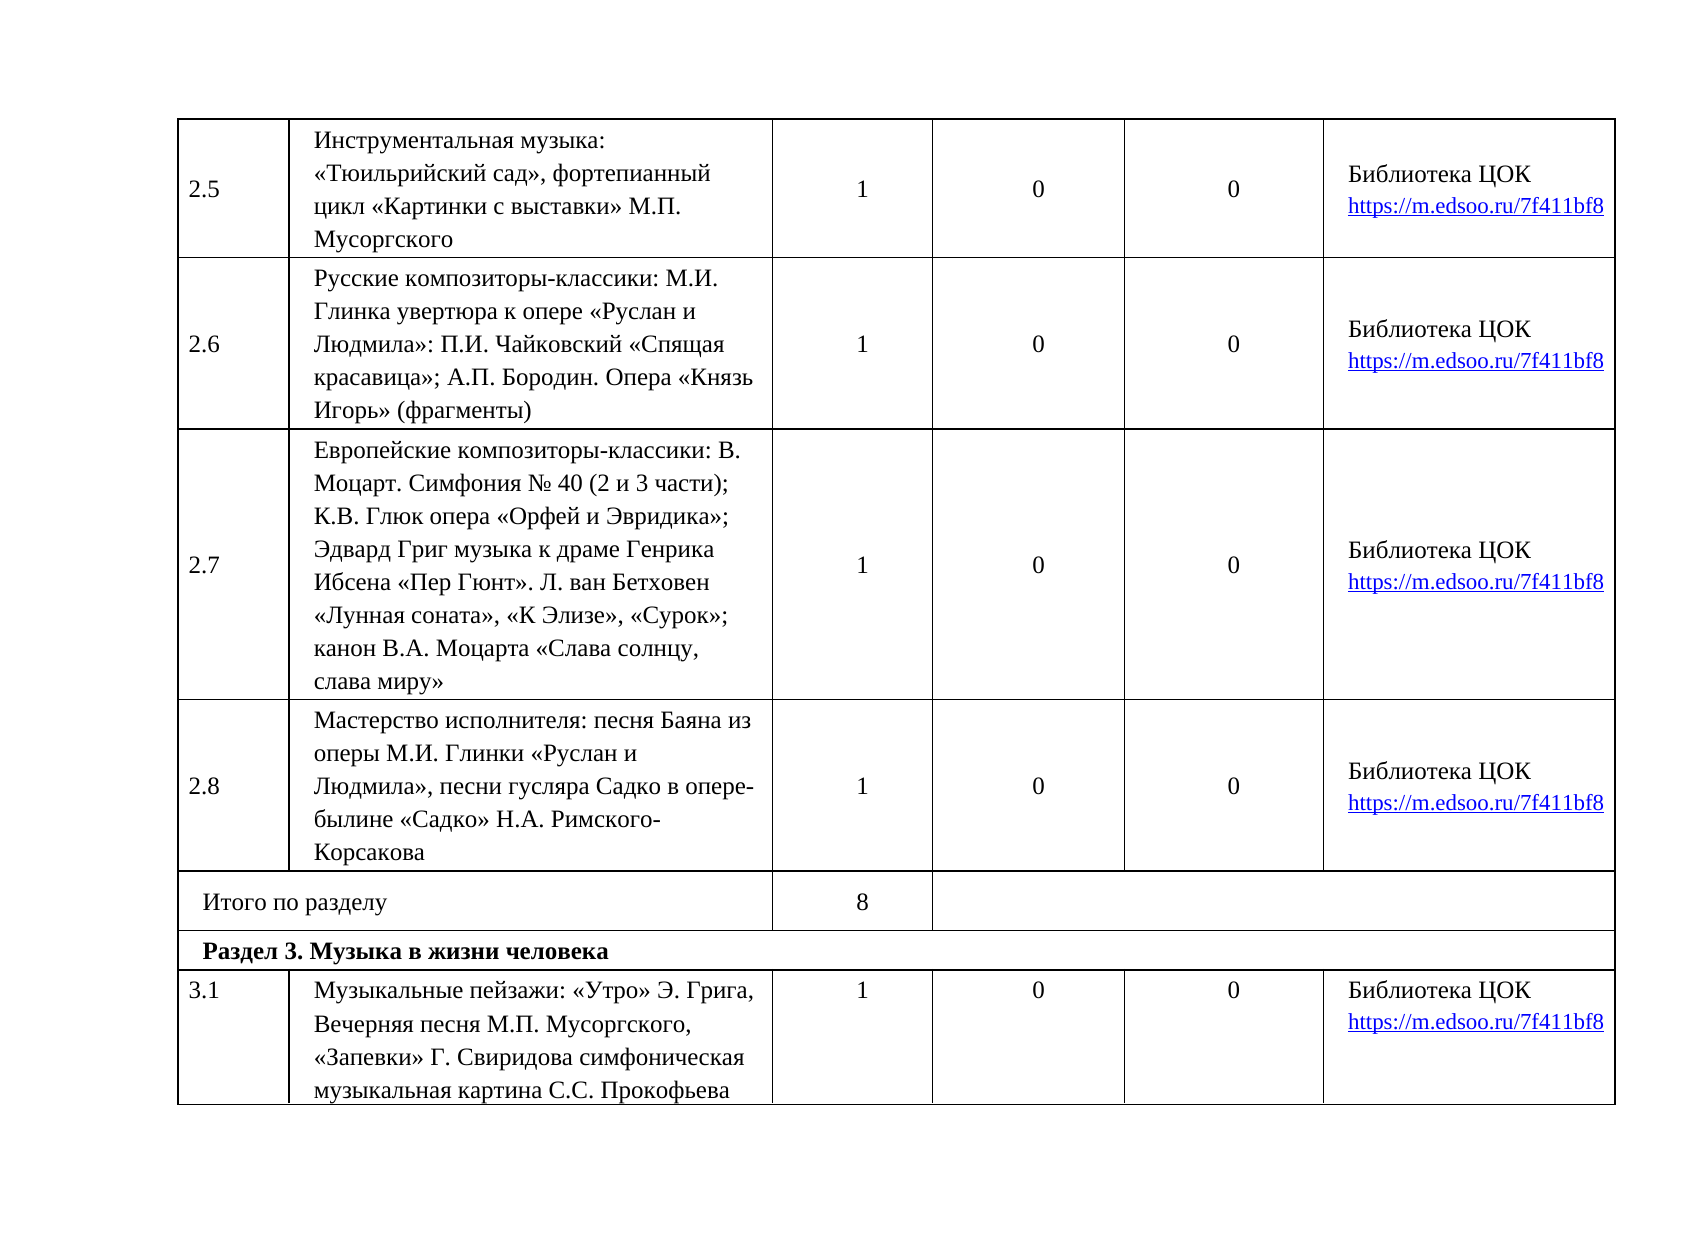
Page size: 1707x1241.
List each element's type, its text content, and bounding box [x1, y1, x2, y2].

table_cell 0 [933, 258, 1124, 428]
table_cell Библиотека ЦОК https://m.edsoo.ru/7f411bf8 [1324, 430, 1614, 698]
table_cell Русские композиторы-классики: М.И. Глинка увертюра к опере «Руслан и Людмила»: П.И. Чайковский «Спящая красавица»; А.П. Бородин. Опера «Князь Игорь» (фрагменты) [290, 258, 772, 428]
table_cell [933, 872, 1614, 929]
table_cell 0 [933, 700, 1124, 870]
table_cell Библиотека ЦОК https://m.edsoo.ru/7f411bf8 [1324, 700, 1614, 870]
table_cell Итого по разделу [179, 872, 772, 929]
table_cell 1 [773, 971, 932, 1103]
table_cell 0 [1125, 971, 1323, 1103]
table_cell 0 [1125, 700, 1323, 870]
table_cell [1324, 971, 1614, 1103]
table_cell 1 [773, 700, 932, 870]
table_cell Мастерство исполнителя: песня Баяна из оперы М.И. Глинки «Руслан и Людмила», песни гусляра Садко в опере-былине «Садко» Н.А. Римского-Корсакова [290, 700, 772, 870]
table_cell 0 [1125, 258, 1323, 428]
table_cell 1 [773, 258, 932, 428]
table_cell 2.6 [179, 258, 288, 428]
table_cell 0 [933, 971, 1124, 1103]
table_cell 1 [773, 120, 932, 257]
table_cell Инструментальная музыка: «Тюильрийский сад», фортепианный цикл «Картинки с выставки» М.П. Мусоргского [290, 120, 772, 257]
table_cell 0 [933, 430, 1124, 698]
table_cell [1324, 120, 1614, 257]
table_cell Европейские композиторы-классики: В. Моцарт. Симфония № 40 (2 и 3 части); К.В. Глюк опера «Орфей и Эвридика»; Эдвард Григ музыка к драме Генрика Ибсена «Пер Гюнт». Л. ван Бетховен «Лунная соната», «К Элизе», «Сурок»; канон В.А. Моцарта «Слава солнцу, слава миру» [290, 430, 772, 698]
table_cell 0 [933, 120, 1124, 257]
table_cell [1324, 258, 1614, 428]
table_cell 2.7 [179, 430, 288, 698]
table_cell 2.5 [179, 120, 288, 257]
table_cell 8 [773, 872, 932, 929]
table_cell 2.8 [179, 700, 288, 870]
table_cell 1 [773, 430, 932, 698]
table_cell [290, 971, 772, 1103]
table_cell 3.1 [179, 971, 288, 1103]
table_cell 0 [1125, 430, 1323, 698]
table_cell 0 [1125, 120, 1323, 257]
table_cell Раздел 3. Музыка в жизни человека [179, 931, 1614, 969]
